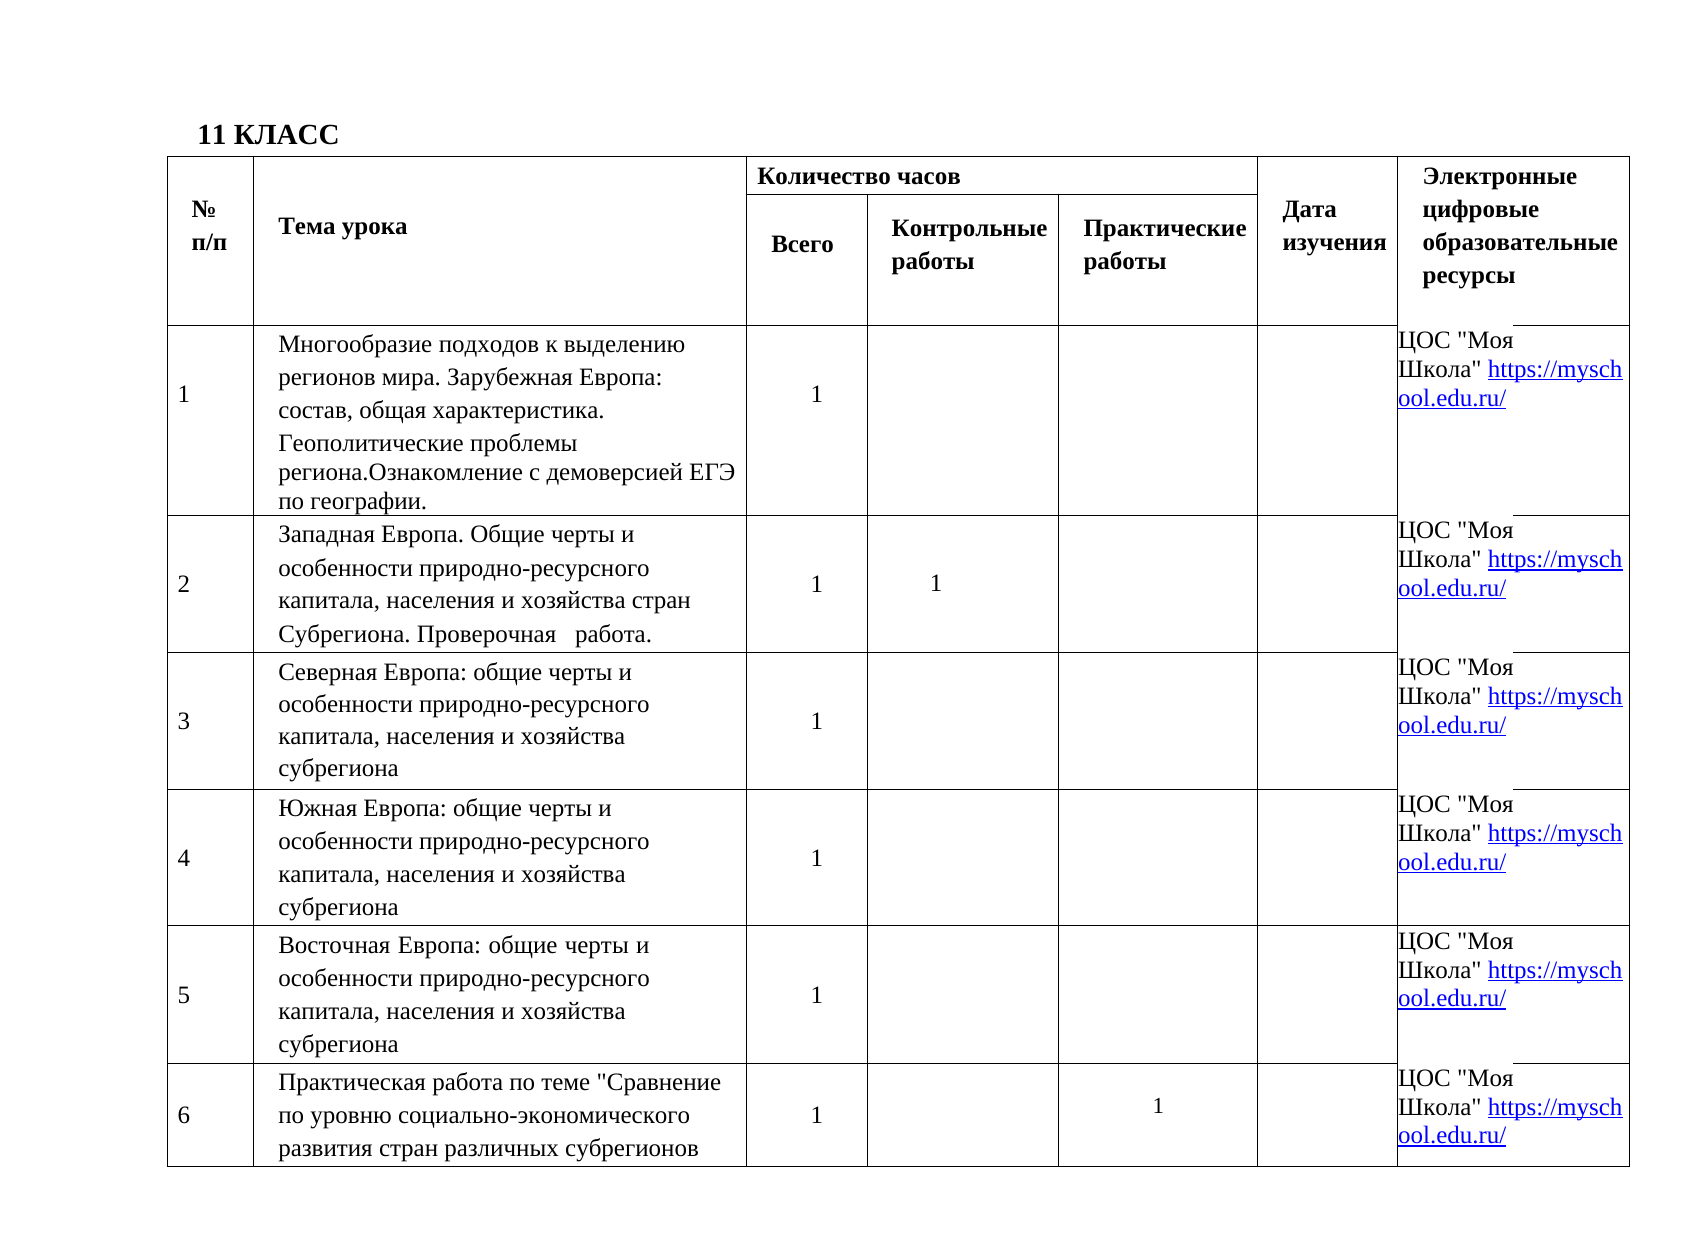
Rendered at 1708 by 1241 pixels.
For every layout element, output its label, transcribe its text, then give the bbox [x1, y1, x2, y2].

table_cell [1258, 1064, 1397, 1166]
table_cell 3 [168, 653, 253, 789]
table_cell ЦОС "Моя Школа" https://myschool.edu.ru/ [1398, 326, 1629, 515]
table_cell Практическая работа по теме "Сравнение по уровню социально-экономического развития стран различных субрегионов [254, 1064, 746, 1166]
table_cell [868, 653, 1058, 789]
table_cell Всего [747, 195, 867, 324]
table_cell [1059, 326, 1257, 515]
table_cell 1 [168, 326, 253, 515]
table_cell [1258, 516, 1397, 652]
table_cell 1 [747, 516, 867, 652]
table_cell 6 [168, 1064, 253, 1166]
table_cell ЦОС "Моя Школа" https://myschool.edu.ru/ [1398, 790, 1629, 925]
table_cell Контрольные работы [868, 195, 1058, 324]
table_cell [1059, 926, 1257, 1062]
table_cell 1 [1059, 1064, 1257, 1166]
table_cell [1059, 790, 1257, 925]
table_cell 1 [747, 326, 867, 515]
table_cell [868, 790, 1058, 925]
table_cell [1059, 516, 1257, 652]
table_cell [1398, 1064, 1629, 1166]
table_cell Практические работы [1059, 195, 1257, 324]
table_header № п/п [168, 157, 253, 324]
table_cell 1 [747, 790, 867, 925]
table_cell [1059, 653, 1257, 789]
table_cell [1258, 926, 1397, 1062]
table_cell Южная Европа: общие черты и особенности природно-ресурсного капитала, населения и хозяйства субрегиона [254, 790, 746, 925]
table_header Дата изучения [1258, 157, 1397, 324]
table_cell 1 [747, 653, 867, 789]
table_header Тема урока [254, 157, 746, 324]
table_header Количество часов [747, 157, 1257, 194]
text 11 КЛАСС [197, 117, 1643, 151]
table_cell 1 [747, 1064, 867, 1166]
table_cell [868, 326, 1058, 515]
table_cell Многообразие подходов к выделению регионов мира. Зарубежная Европа: состав, общая характеристика. Геополитические проблемы региона.Ознакомление с демоверсией ЕГЭ по географии. [254, 326, 746, 515]
table_cell Восточная Европа: общие черты и особенности природно-ресурсного капитала, населения и хозяйства субрегиона [254, 926, 746, 1062]
table_cell [1258, 326, 1397, 515]
table_cell [1258, 653, 1397, 789]
table_cell [868, 926, 1058, 1062]
table_cell ЦОС "Моя Школа" https://myschool.edu.ru/ [1398, 926, 1629, 1062]
table_cell ЦОС "Моя Школа" https://myschool.edu.ru/ [1398, 653, 1629, 789]
table_cell 2 [168, 516, 253, 652]
table_cell [868, 1064, 1058, 1166]
table_header Электронные цифровые образовательные ресурсы [1398, 157, 1629, 324]
table_cell Западная Европа. Общие черты и особенности природно-ресурсного капитала, населения и хозяйства стран Субрегиона. Проверочная работа. [254, 516, 746, 652]
table_cell 1 [747, 926, 867, 1062]
table_cell [1258, 790, 1397, 925]
table_cell ЦОС "Моя Школа" https://myschool.edu.ru/ [1398, 516, 1629, 652]
table_cell 5 [168, 926, 253, 1062]
table_cell 4 [168, 790, 253, 925]
table_cell 1 [868, 516, 1058, 652]
table_cell Северная Европа: общие черты и особенности природно-ресурсного капитала, населения и хозяйства субрегиона [254, 653, 746, 789]
